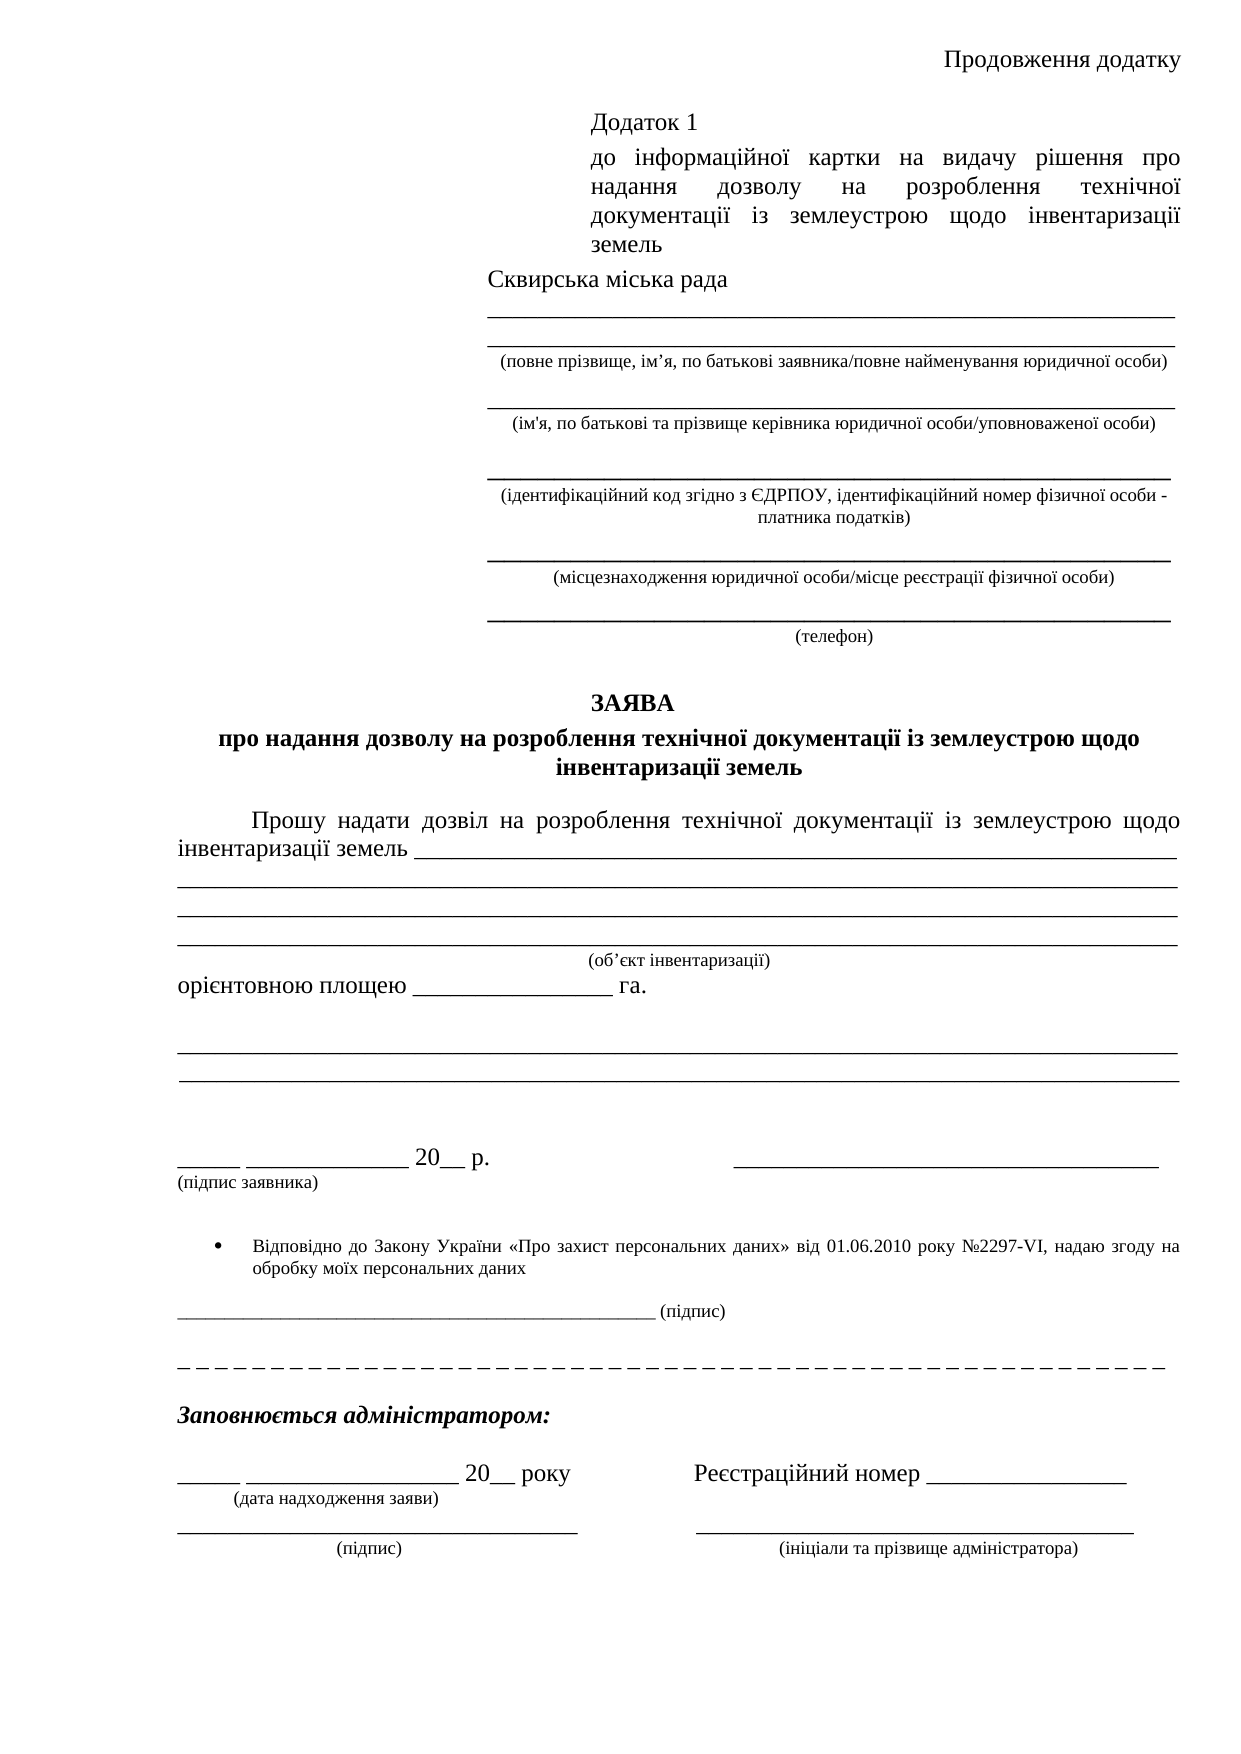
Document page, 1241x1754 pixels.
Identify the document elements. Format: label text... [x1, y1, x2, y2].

text до інформаційної картки на видачу рішення про надання дозволу на розроблення технічної документації із землеустрою щодо інвентаризації земель [591, 142, 1181, 257]
text ______________________________________________________________________________________________________________ [487, 292, 1181, 350]
text ________________________________ ___________________________________ [177, 1508, 1181, 1537]
text (дата надходження заяви) [177, 1487, 1181, 1508]
text _________________________________________ [487, 446, 1181, 484]
text (об’єкт інвентаризації) [177, 948, 1181, 970]
text ________________________________________________________________________________ [177, 1028, 1181, 1056]
text Сквирська міська рада [487, 264, 1181, 292]
text Заповнюється адміністратором: [177, 1401, 1181, 1429]
text ___________________________________________________ (підпис) [177, 1300, 1181, 1322]
text _ _ _ _ _ _ _ _ _ _ _ _ _ _ _ _ _ _ _ _ _ _ _ _ _ _ _ _ _ _ _ _ _ _ _ _ _ _ _ _ _ _ _ _ _ _ _ _ _ _ _ _ _ [177, 1343, 1181, 1372]
text _________________________________________ [487, 527, 1181, 566]
text (місцезнаходження юридичної особи/місце реєстрації фізичної особи) [487, 566, 1181, 587]
list Відповідно до Закону України «Про захист персональних даних» від 01.06.2010 року №2297-VI, надаю згоду на обробку моїх персональних даних [215, 1235, 1181, 1278]
text (підпис) (ініціали та прізвище адміністратора) [177, 1537, 1181, 1559]
text про надання дозволу на розроблення технічної документації із землеустрою щодо інвентаризації земель [177, 723, 1181, 781]
text орієнтовною площею ________________ га. [177, 970, 1181, 999]
text (ідентифікаційний код згідно з ЄДРПОУ, ідентифікаційний номер фізичної особи - платника податків) [487, 484, 1181, 527]
text (ім'я, по батькові та прізвище керівника юридичної особи/уповноваженої особи) [487, 412, 1181, 434]
text Прошу надати дозвіл на розроблення технічної документації із землеустрою щодо інвентаризації земель _____________________________________________________________ [177, 805, 1181, 862]
text ________________________________________________________________________________________________________________________________________________________________________________________________________________________________________________ [177, 862, 1181, 948]
text ЗАЯВА [591, 688, 1181, 717]
text (телефон) [487, 625, 1181, 647]
text _______________________________________________________ [487, 383, 1181, 412]
text _________________________________________ [487, 587, 1181, 625]
text _____ _____________ 20__ р. __________________________________ (підпис заявника) [177, 1142, 1181, 1192]
text (повне прізвище, ім’я, по батькові заявника/повне найменування юридичної особи) [487, 350, 1181, 371]
text ________________________________________________________________________________ [177, 1056, 1181, 1142]
text _____ _________________ 20__ року Реєстраційний номер ________________ [177, 1458, 1181, 1487]
text Додаток 1 [591, 107, 1181, 136]
